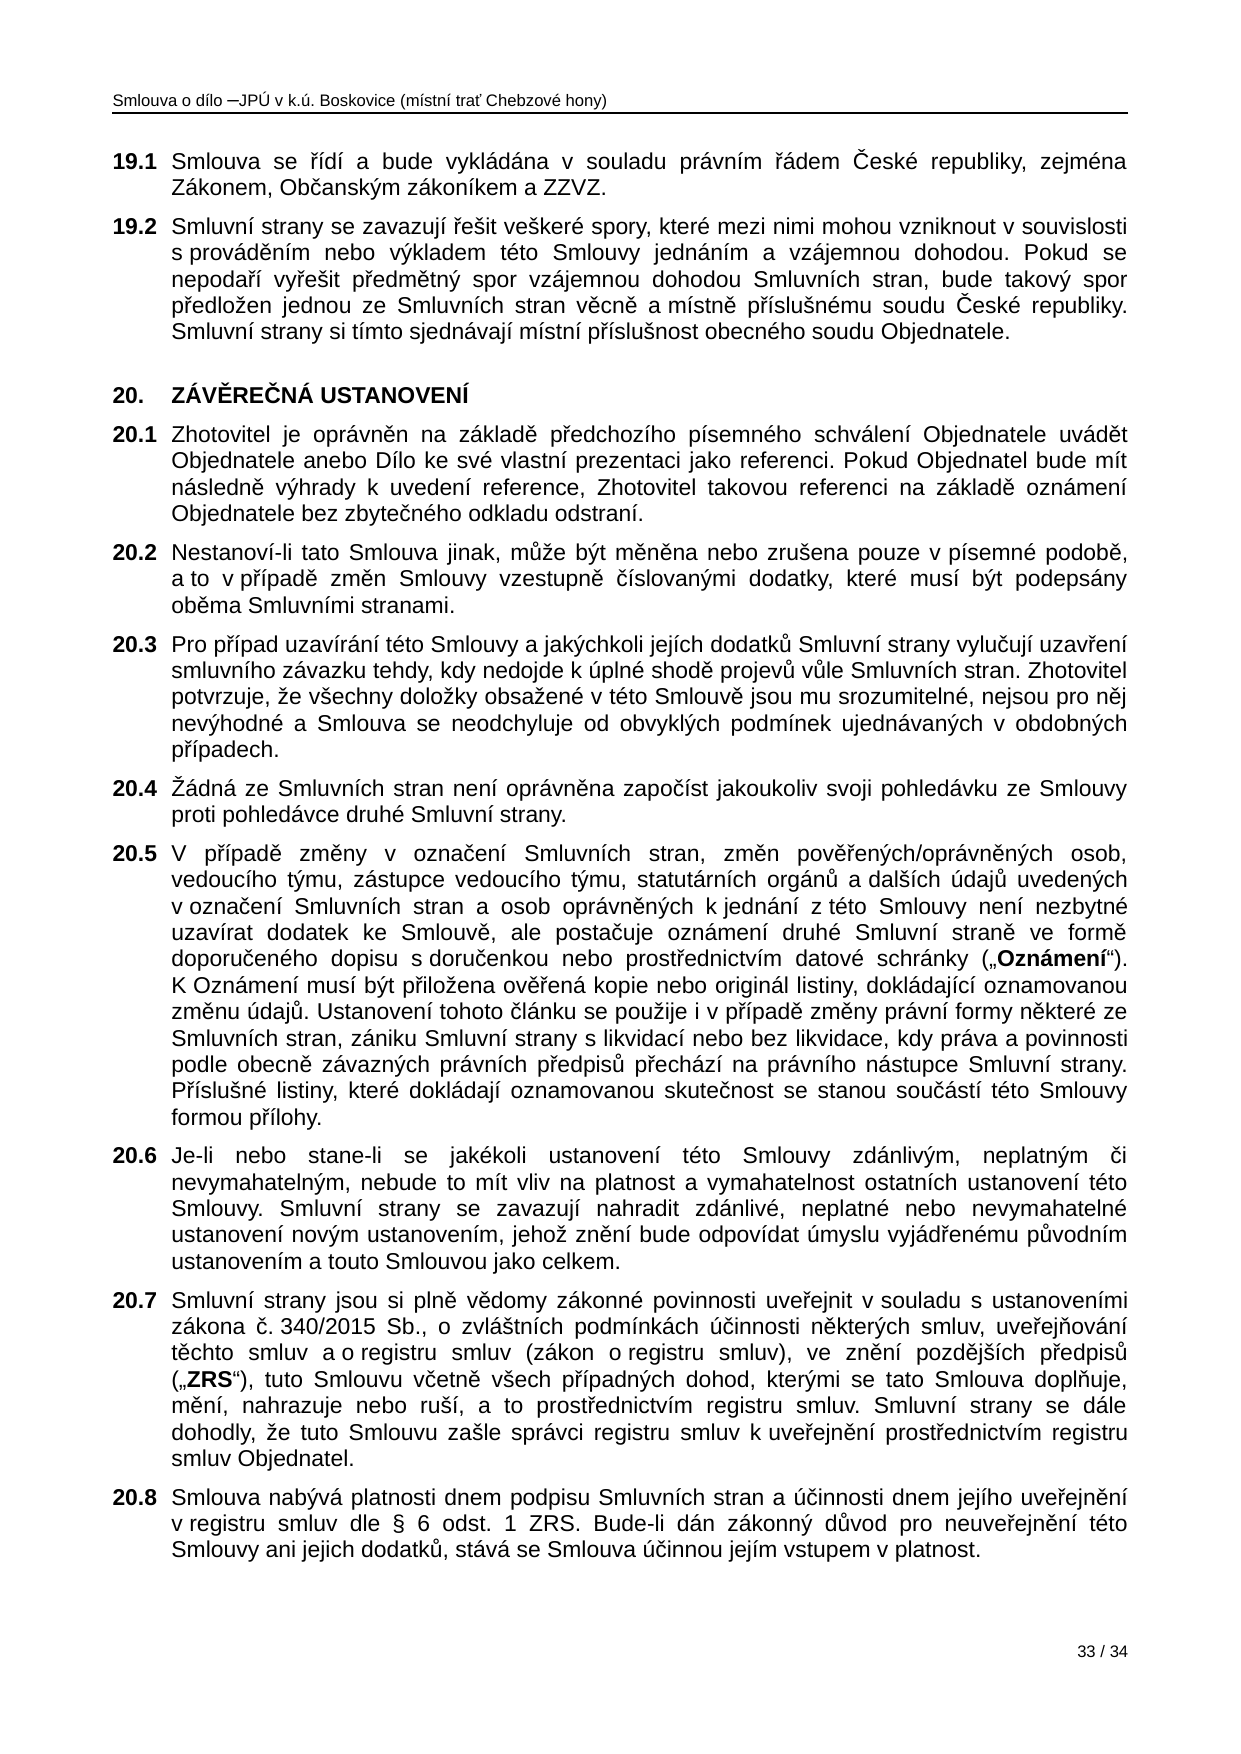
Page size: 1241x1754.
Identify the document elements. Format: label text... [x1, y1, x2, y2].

text Smluvní strany jsou si plně vědomy zákonné povinnosti uveřejnit v souladu s ustanoveními zákona č. 340/2015 Sb., o zvláštních podmínkách účinnosti některých smluv, uveřejňování těchto smluv a o registru smluv (zákon o registru smluv), ve znění pozdějších předpisů („ZRS“), tuto Smlouvu včetně všech případných dohod, kterými se tato Smlouva doplňuje, mění, nahrazuje nebo ruší, a to prostřednictvím registru smluv. Smluvní strany se dále dohodly, že tuto Smlouvu zašle správci registru smluv k uveřejnění prostřednictvím registru smluv Objednatel. [112, 1287, 1128, 1471]
text Zhotovitel je oprávněn na základě předchozího písemného schválení Objednatele uvádět Objednatele anebo Dílo ke své vlastní prezentaci jako referenci. Pokud Objednatel bude mít následně výhrady k uvedení reference, Zhotovitel takovou referenci na základě oznámení Objednatele bez zbytečného odkladu odstraní. [112, 421, 1128, 526]
text V případě změny v označení Smluvních stran, změn pověřených/oprávněných osob, vedoucího týmu, zástupce vedoucího týmu, statutárních orgánů a dalších údajů uvedených v označení Smluvních stran a osob oprávněných k jednání z této Smlouvy není nezbytné uzavírat dodatek ke Smlouvě, ale postačuje oznámení druhé Smluvní straně ve formě doporučeného dopisu s doručenkou nebo prostřednictvím datové schránky („Oznámení“). K Oznámení musí být přiložena ověřená kopie nebo originál listiny, dokládající oznamovanou změnu údajů. Ustanovení tohoto článku se použije i v případě změny právní formy některé ze Smluvních stran, zániku Smluvní strany s likvidací nebo bez likvidace, kdy práva a povinnosti podle obecně závazných právních předpisů přechází na právního nástupce Smluvní strany. Příslušné listiny, které dokládají oznamovanou skutečnost se stanou součástí této Smlouvy formou přílohy. [112, 840, 1128, 1130]
text Nestanoví-li tato Smlouva jinak, může být měněna nebo zrušena pouze v písemné podobě, a to v případě změn Smlouvy vzestupně číslovanými dodatky, které musí být podepsány oběma Smluvními stranami. [112, 539, 1128, 618]
text Závěrečná ustanovení [112, 382, 1128, 408]
text Žádná ze Smluvních stran není oprávněna započíst jakoukoliv svoji pohledávku ze Smlouvy proti pohledávce druhé Smluvní strany. [112, 775, 1128, 827]
text Smlouva nabývá platnosti dnem podpisu Smluvních stran a účinnosti dnem jejího uveřejnění v registru smluv dle § 6 odst. 1 ZRS. Bude-li dán zákonný důvod pro neuveřejnění této Smlouvy ani jejich dodatků, stává se Smlouva účinnou jejím vstupem v platnost. [112, 1484, 1128, 1563]
text Pro případ uzavírání této Smlouvy a jakýchkoli jejích dodatků Smluvní strany vylučují uzavření smluvního závazku tehdy, kdy nedojde k úplné shodě projevů vůle Smluvních stran. Zhotovitel potvrzuje, že všechny doložky obsažené v této Smlouvě jsou mu srozumitelné, nejsou pro něj nevýhodné a Smlouva se neodchyluje od obvyklých podmínek ujednávaných v obdobných případech. [112, 631, 1128, 762]
text Smlouva se řídí a bude vykládána v souladu právním řádem České republiky, zejména Zákonem, Občanským zákoníkem a ZZVZ. [112, 148, 1128, 200]
text Je-li nebo stane-li se jakékoli ustanovení této Smlouvy zdánlivým, neplatným či nevymahatelným, nebude to mít vliv na platnost a vymahatelnost ostatních ustanovení této Smlouvy. Smluvní strany se zavazují nahradit zdánlivé, neplatné nebo nevymahatelné ustanovení novým ustanovením, jehož znění bude odpovídat úmyslu vyjádřenému původním ustanovením a touto Smlouvou jako celkem. [112, 1142, 1128, 1274]
text Smluvní strany se zavazují řešit veškeré spory, které mezi nimi mohou vzniknout v souvislosti s prováděním nebo výkladem této Smlouvy jednáním a vzájemnou dohodou. Pokud se nepodaří vyřešit předmětný spor vzájemnou dohodou Smluvních stran, bude takový spor předložen jednou ze Smluvních stran věcně a místně příslušnému soudu České republiky. Smluvní strany si tímto sjednávají místní příslušnost obecného soudu Objednatele. [112, 213, 1128, 345]
